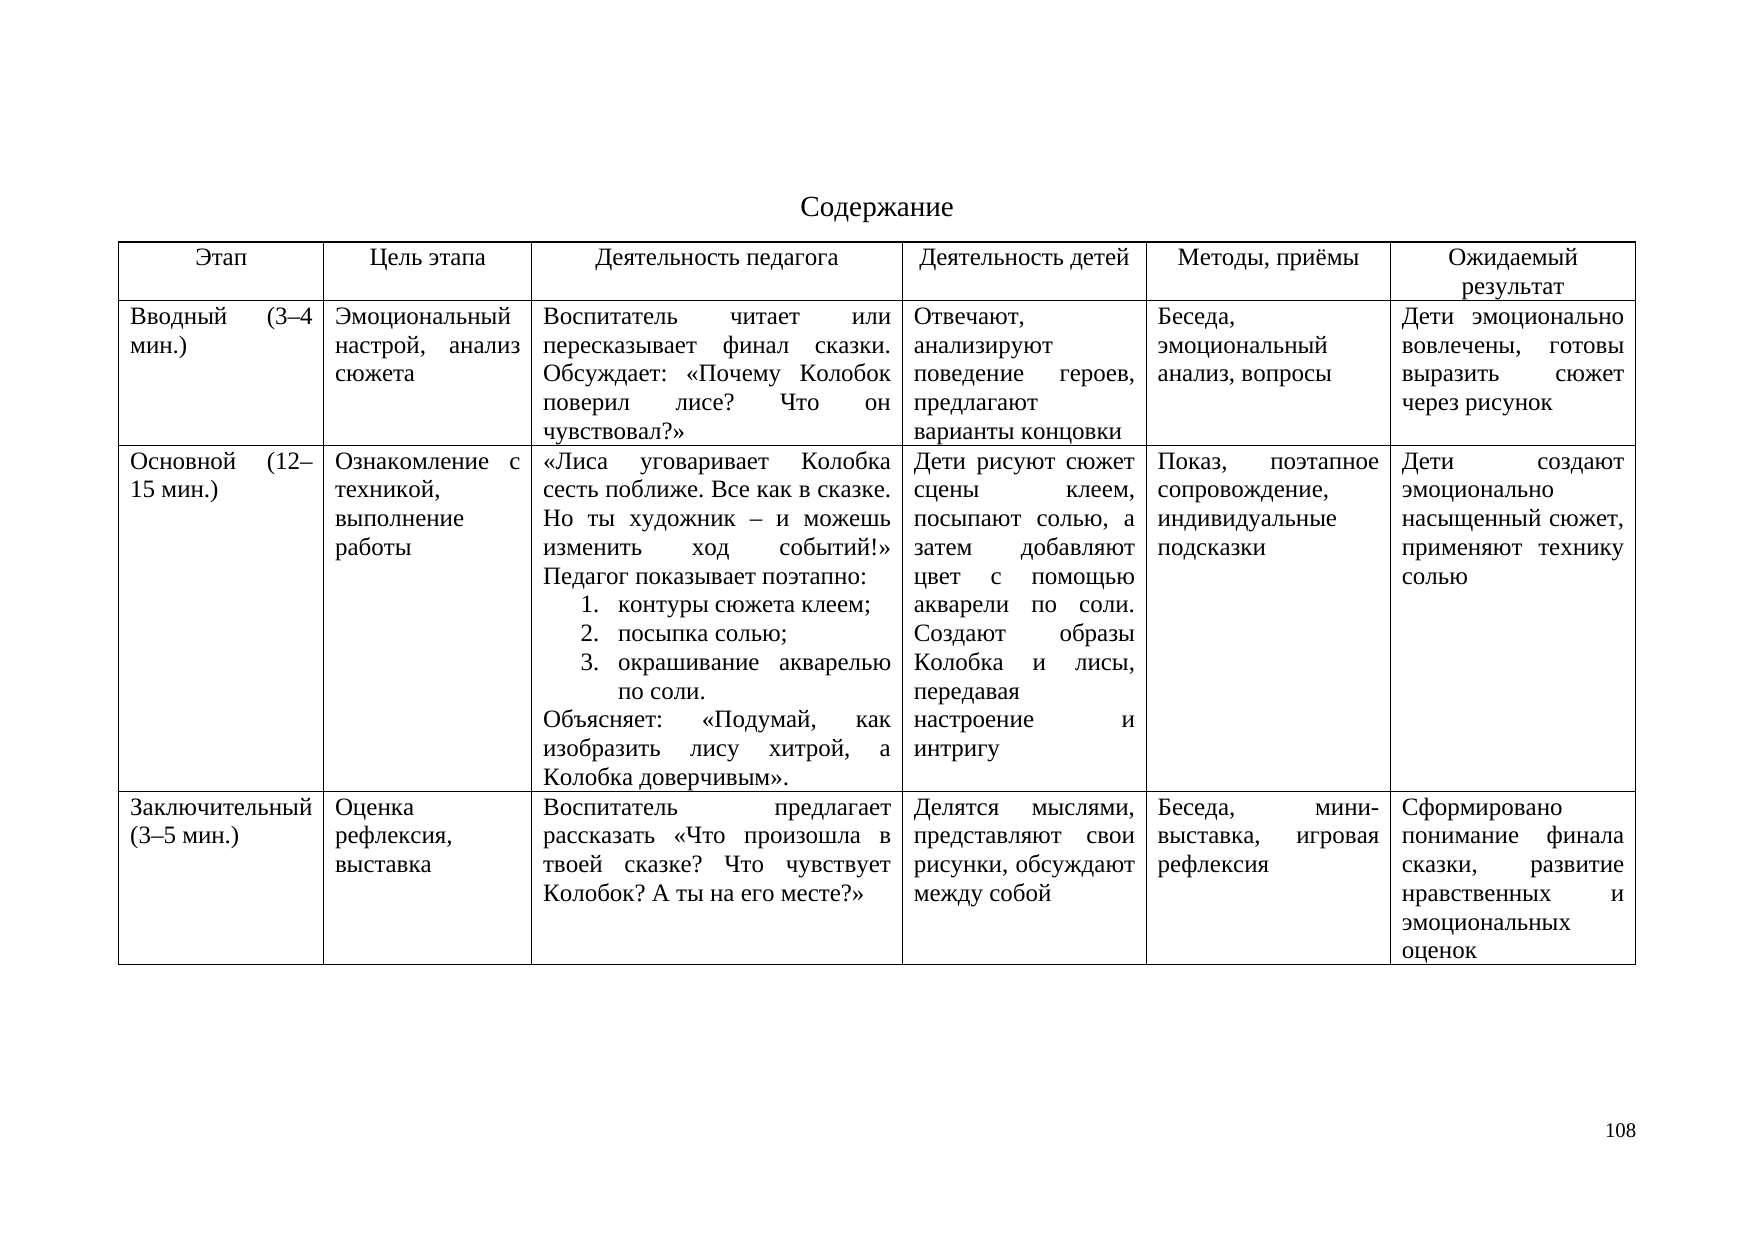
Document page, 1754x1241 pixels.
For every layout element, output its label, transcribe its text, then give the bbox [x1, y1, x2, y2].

table_cell Делятся мыслями, представляют свои рисунки, обсуждают между собой [903, 792, 1146, 964]
table_cell Эмоциональный настрой, анализ сюжета [324, 301, 531, 445]
table_cell Ознакомление с техникой, выполнение работы [324, 446, 531, 791]
table_header Этап [119, 243, 323, 300]
table_cell Дети эмоционально вовлечены, готовы выразить сюжет через рисунок [1391, 301, 1635, 445]
table_header Деятельность детей [903, 243, 1146, 300]
table_cell Сформировано понимание финала сказки, развитие нравственных и эмоциональных оценок [1391, 792, 1635, 964]
table_header Деятельность педагога [532, 243, 902, 300]
table_cell Показ, поэтапное сопровождение, индивидуальные подсказки [1147, 446, 1390, 791]
text Содержание [118, 189, 1636, 223]
table_cell Основной (12–15 мин.) [119, 446, 323, 791]
table_cell Воспитатель читает или пересказывает финал сказки. Обсуждает: «Почему Колобок поверил лисе? Что он чувствовал?» [532, 301, 902, 445]
table_cell «Лиса уговаривает Колобка сесть поближе. Все как в сказке. Но ты художник – и можешь изменить ход событий!» Педагог показывает поэтапно: контуры сюжета клеем; посыпка солью; окрашивание акварелью по соли. Объясняет: «Подумай, как изобразить лису хитрой, а Колобка доверчивым». [532, 446, 902, 791]
table_cell Оценка рефлексия, выставка [324, 792, 531, 964]
table_cell Беседа, мини-выставка, игровая рефлексия [1147, 792, 1390, 964]
table_header Цель этапа [324, 243, 531, 300]
table_cell Дети создают эмоционально насыщенный сюжет, применяют технику солью [1391, 446, 1635, 791]
table_cell Вводный (3–4 мин.) [119, 301, 323, 445]
table_cell Дети рисуют сюжет сцены клеем, посыпают солью, а затем добавляют цвет с помощью акварели по соли. Создают образы Колобка и лисы, передавая настроение и интригу [903, 446, 1146, 791]
table_cell Отвечают, анализируют поведение героев, предлагают варианты концовки [903, 301, 1146, 445]
table_cell Воспитатель предлагает рассказать «Что произошла в твоей сказке? Что чувствует Колобок? А ты на его месте?» [532, 792, 902, 964]
table_header Ожидаемый результат [1391, 243, 1635, 300]
table_cell Заключительный (3–5 мин.) [119, 792, 323, 964]
table_header Методы, приёмы [1147, 243, 1390, 300]
table_cell Беседа, эмоциональный анализ, вопросы [1147, 301, 1390, 445]
